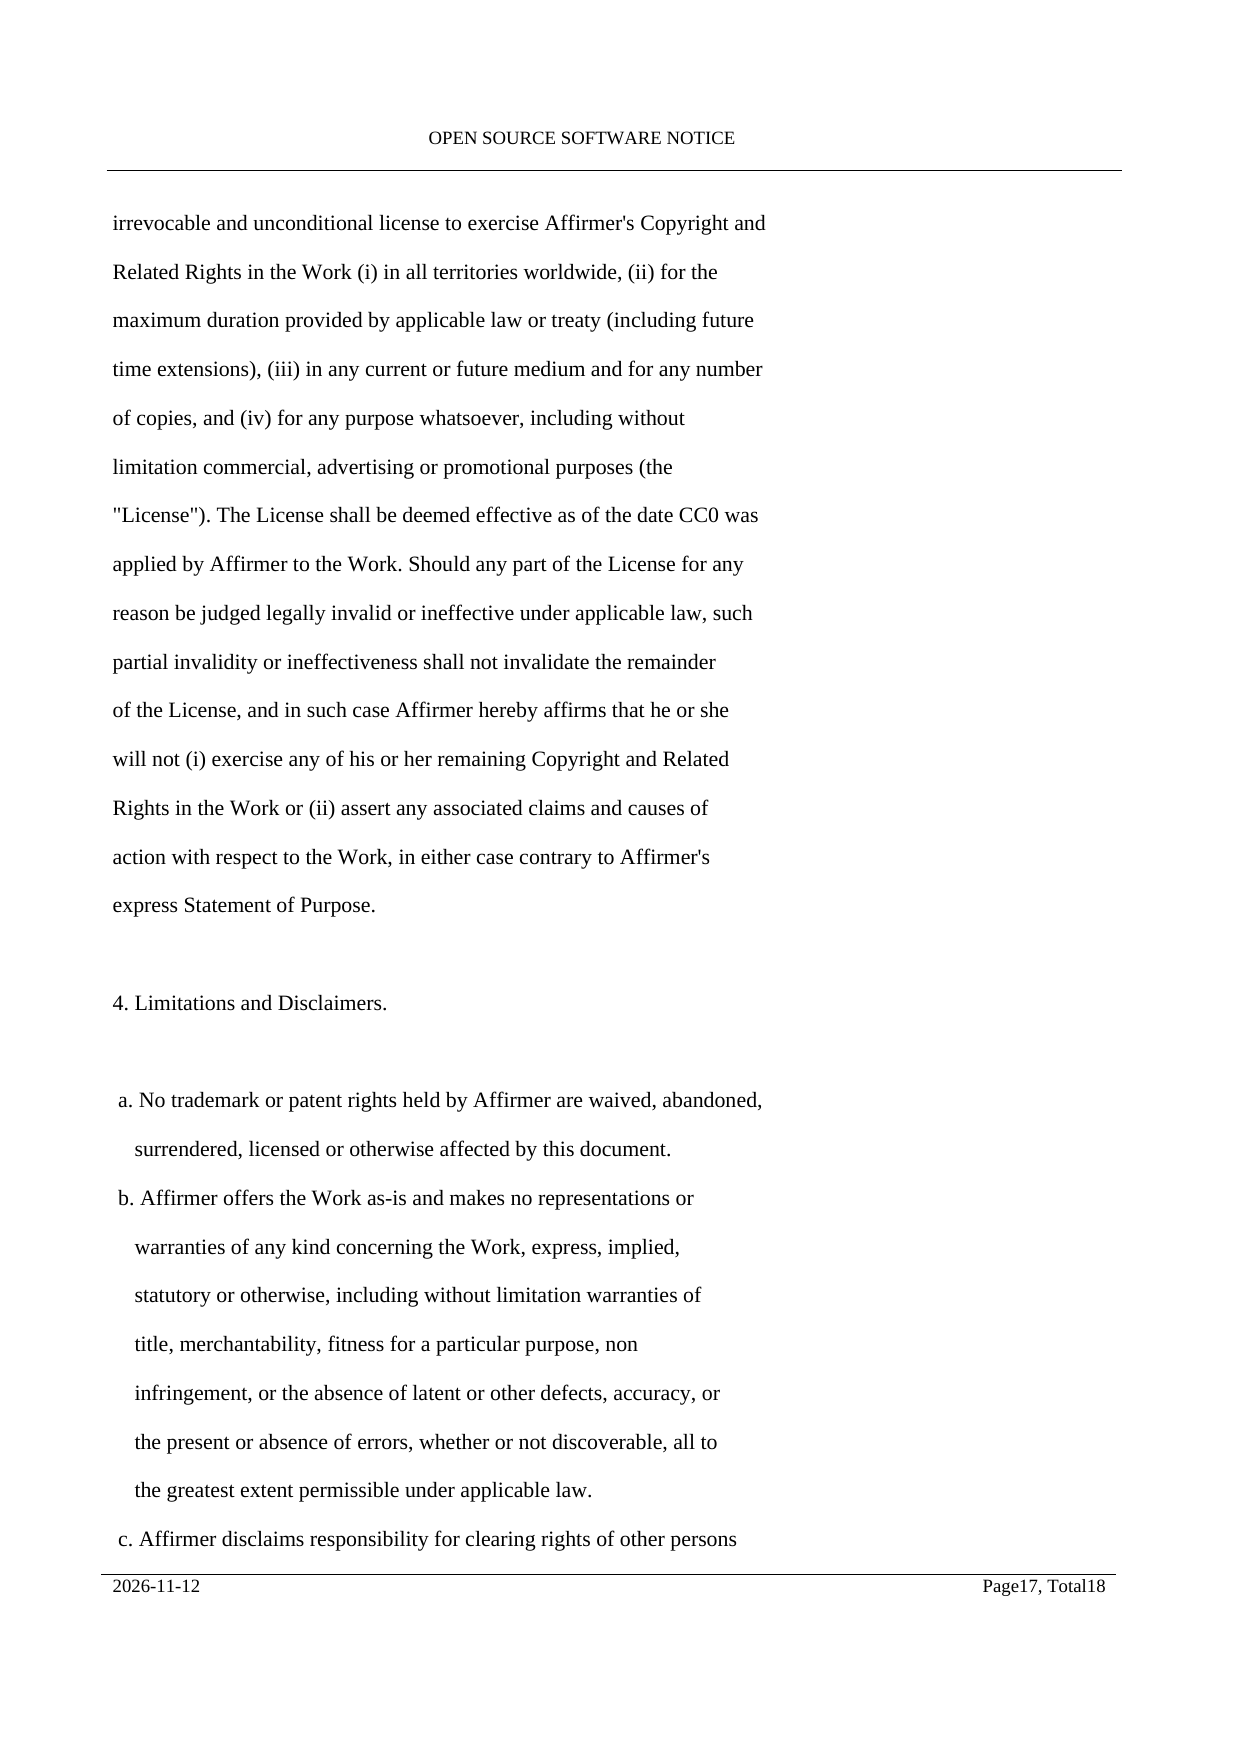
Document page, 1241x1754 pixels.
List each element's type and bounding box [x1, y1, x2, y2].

text [112, 206, 1128, 1555]
